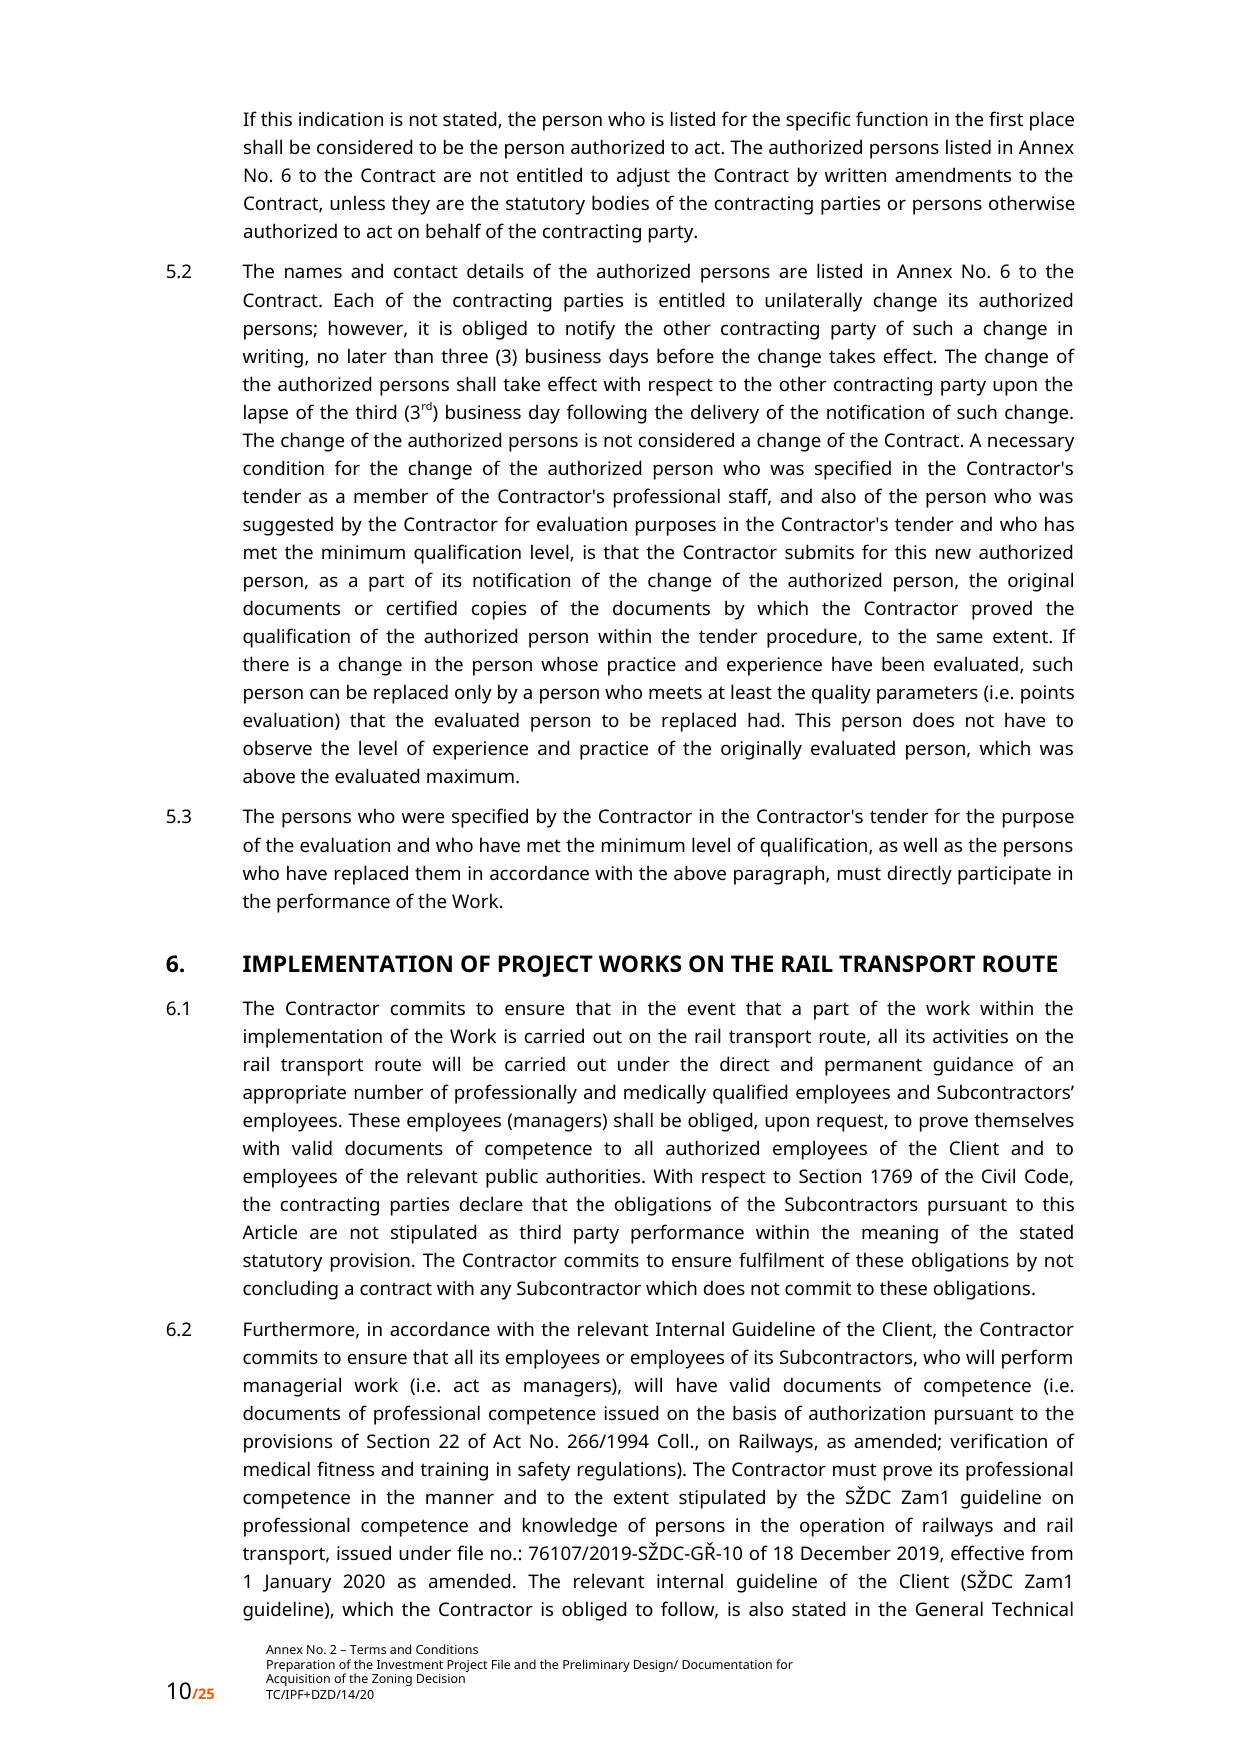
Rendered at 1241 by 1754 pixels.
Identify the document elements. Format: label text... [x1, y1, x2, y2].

subtitle IMPLEMENTATION OF PROJECT WORKS ON THE RAIL TRANSPORT ROUTE [166, 948, 1061, 979]
list The names and contact details of the authorized persons are listed in Annex No. 6 to the Contract. Each of the contracting parties is entitled to unilaterally change its authorized persons; however, it is obliged to notify the other contracting party of such a change in writing, no later than three (3) business days before the change takes effect. The change of the authorized persons shall take effect with respect to the other contracting party upon the lapse of the third (3rd) business day following the delivery of the notification of such change. The change of the authorized persons is not considered a change of the Contract. A necessary condition for the change of the authorized person who was specified in the Contractor's tender as a member of the Contractor's professional staff, and also of the person who was suggested by the Contractor for evaluation purposes in the Contractor's tender and who has met the minimum qualification level, is that the Contractor submits for this new authorized person, as a part of its notification of the change of the authorized person, the original documents or certified copies of the documents by which the Contractor proved the qualification of the authorized person within the tender procedure, to the same extent. If there is a change in the person whose practice and experience have been evaluated, such person can be replaced only by a person who meets at least the quality parameters (i.e. points evaluation) that the evaluated person to be replaced had. This person does not have to observe the level of experience and practice of the originally evaluated person, which was above the evaluated maximum. [166, 259, 1076, 789]
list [169, 106, 1076, 244]
list The persons who were specified by the Contractor in the Contractor's tender for the purpose of the evaluation and who have met the minimum level of qualification, as well as the persons who have replaced them in accordance with the above paragraph, must directly participate in the performance of the Work. [166, 804, 1076, 913]
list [166, 1316, 1075, 1622]
list The Contractor commits to ensure that in the event that a part of the work within the implementation of the Work is carried out on the rail transport route, all its activities on the rail transport route will be carried out under the direct and permanent guidance of an appropriate number of professionally and medically qualified employees and Subcontractors’ employees. These employees (managers) shall be obliged, upon request, to prove themselves with valid documents of competence to all authorized employees of the Client and to employees of the relevant public authorities. With respect to Section 1769 of the Civil Code, the contracting parties declare that the obligations of the Subcontractors pursuant to this Article are not stipulated as third party performance within the meaning of the stated statutory provision. The Contractor commits to ensure fulfilment of these obligations by not concluding a contract with any Subcontractor which does not commit to these obligations. [166, 995, 1075, 1301]
